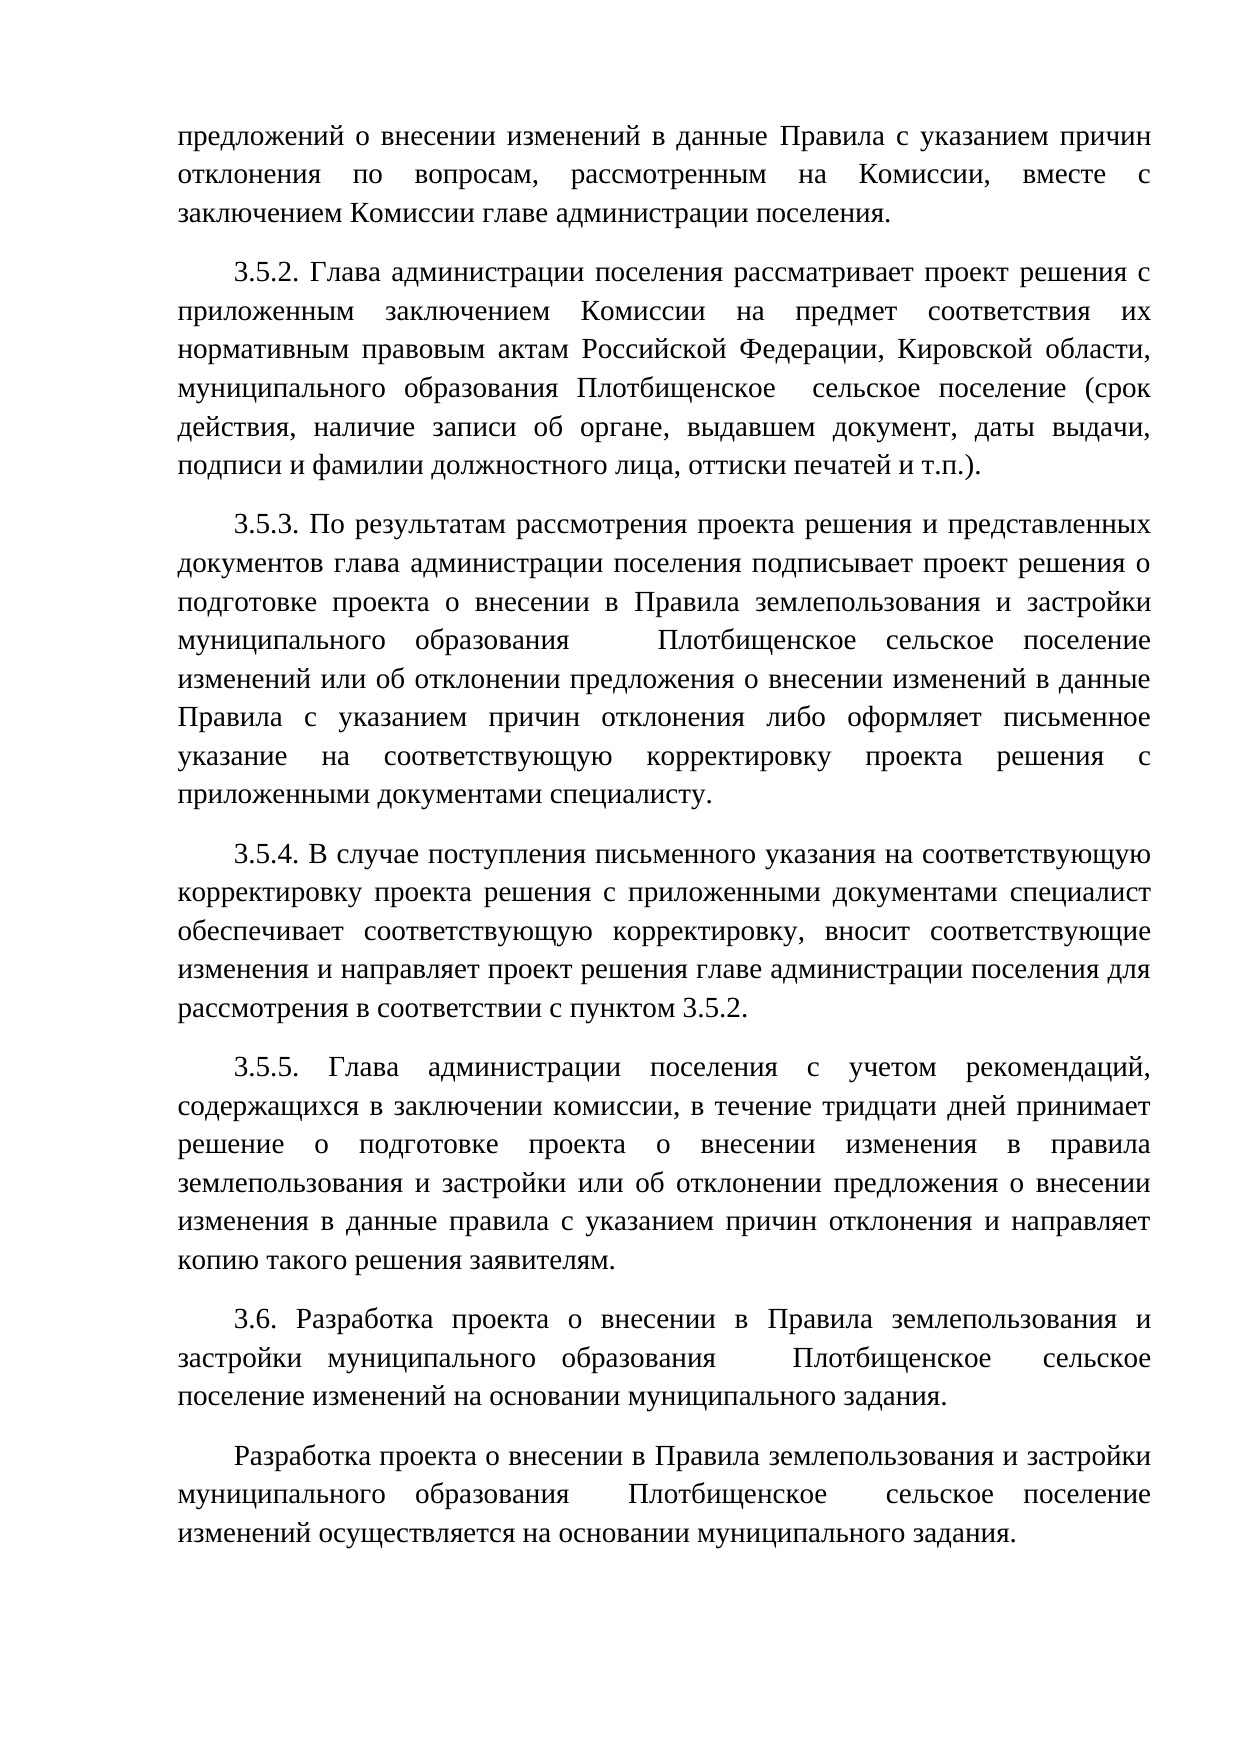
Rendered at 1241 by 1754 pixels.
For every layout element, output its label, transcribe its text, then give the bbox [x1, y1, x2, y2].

text 3.5.4. В случае поступления письменного указания на соответствующую корректировку проекта решения с приложенными документами специалист обеспечивает соответствующую корректировку, вносит соответствующие изменения и направляет проект решения главе администрации поселения для рассмотрения в соответствии с пунктом 3.5.2. [177, 836, 1152, 1023]
text 3.5.2. Глава администрации поселения рассматривает проект решения с приложенным заключением Комиссии на предмет соответствия их нормативным правовым актам Российской Федерации, Кировской области, муниципального образования Плотбищенское сельское поселение (срок действия, наличие записи об органе, выдавшем документ, даты выдачи, подписи и фамилии должностного лица, оттиски печатей и т.п.). [177, 254, 1152, 481]
text 3.6. Разработка проекта о внесении в Правила землепользования и застройки муниципального образования Плотбищенское сельское поселение изменений на основании муниципального задания. [177, 1301, 1152, 1412]
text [177, 118, 1152, 229]
text 3.5.3. По результатам рассмотрения проекта решения и представленных документов глава администрации поселения подписывает проект решения о подготовке проекта о внесении в Правила землепользования и застройки муниципального образования Плотбищенское сельское поселение изменений или об отклонении предложения о внесении изменений в данные Правила с указанием причин отклонения либо оформляет письменное указание на соответствующую корректировку проекта решения с приложенными документами специалисту. [177, 507, 1152, 810]
text Разработка проекта о внесении в Правила землепользования и застройки муниципального образования Плотбищенское сельское поселение изменений осуществляется на основании муниципального задания. [177, 1438, 1152, 1548]
text 3.5.5. Глава администрации поселения с учетом рекомендаций, содержащихся в заключении комиссии, в течение тридцати дней принимает решение о подготовке проекта о внесении изменения в правила землепользования и застройки или об отклонении предложения о внесении изменения в данные правила с указанием причин отклонения и направляет копию такого решения заявителям. [177, 1049, 1152, 1276]
